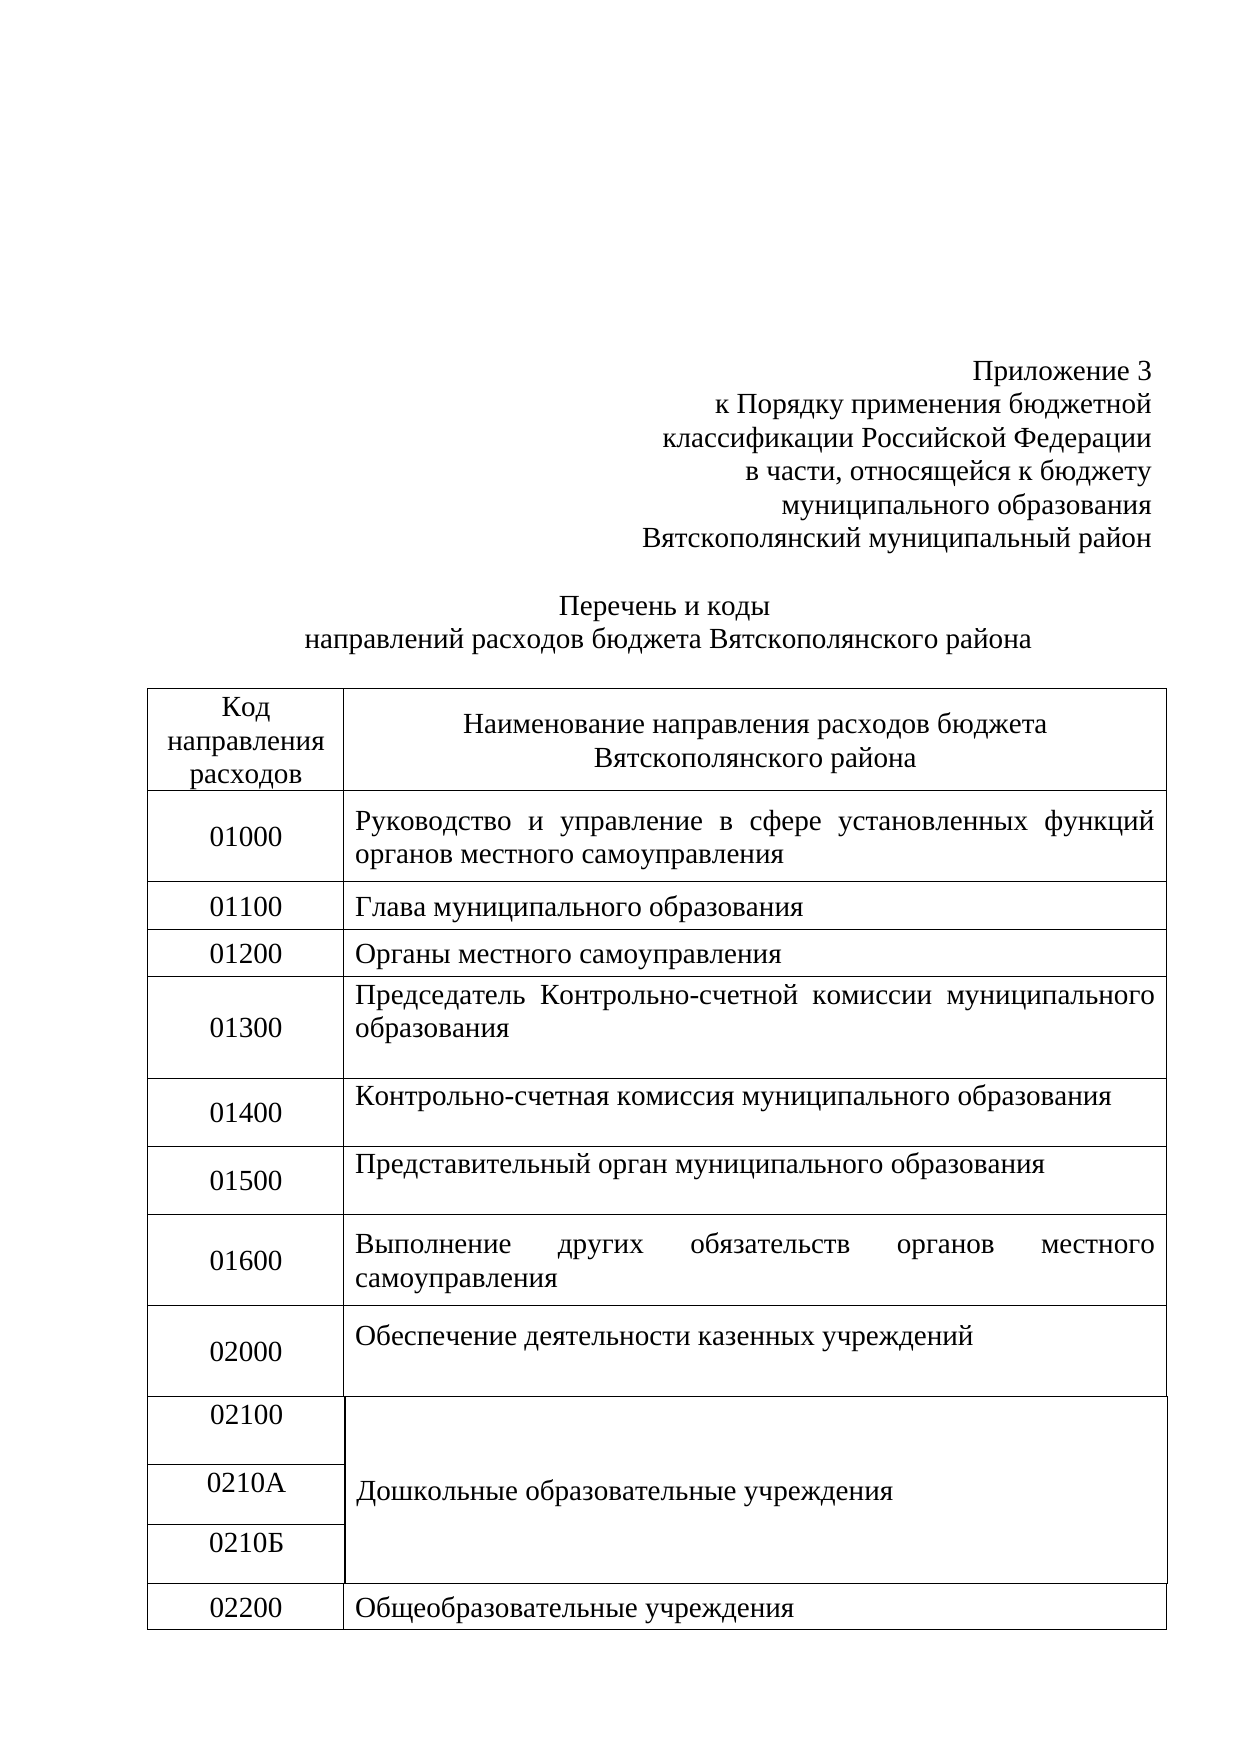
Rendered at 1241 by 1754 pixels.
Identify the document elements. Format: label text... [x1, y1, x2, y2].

table_cell Дошкольные образовательные учреждения [346, 1397, 1167, 1583]
text к Порядку применения бюджетной [177, 386, 1152, 420]
table_cell Обеспечение деятельности казенных учреждений [344, 1306, 1166, 1396]
table_cell 02200 [148, 1584, 343, 1629]
text Вятскополянский муниципальный район [177, 521, 1152, 554]
table_cell Председатель Контрольно-счетной комиссии муниципального образования [344, 977, 1166, 1077]
text направлений расходов бюджета Вятскополянского района [177, 621, 1152, 655]
table_header Код направления расходов [148, 689, 343, 790]
table_cell 01500 [148, 1147, 343, 1214]
table_cell 01600 [148, 1215, 343, 1305]
table_cell 01400 [148, 1079, 343, 1146]
table_header Наименование направления расходов бюджета Вятскополянского района [344, 689, 1166, 790]
text в части, относящейся к бюджету [177, 453, 1152, 487]
text Перечень и коды [177, 588, 1152, 621]
table_cell 02100 [148, 1397, 344, 1464]
table_cell 01300 [148, 977, 343, 1077]
table_cell 01100 [148, 882, 343, 928]
text классификации Российской Федерации [177, 420, 1152, 453]
text муниципального образования [177, 487, 1152, 521]
table_cell 02000 [148, 1306, 343, 1396]
table_cell Органы местного самоуправления [344, 930, 1166, 976]
table_cell Выполнение других обязательств органов местного самоуправления [344, 1215, 1166, 1305]
table_cell Контрольно-счетная комиссия муниципального образования [344, 1079, 1166, 1146]
table_cell Представительный орган муниципального образования [344, 1147, 1166, 1214]
table_cell 0210Б [148, 1525, 344, 1583]
table_cell Глава муниципального образования [344, 882, 1166, 928]
table_cell 01000 [148, 791, 343, 881]
table_cell Общеобразовательные учреждения [344, 1584, 1166, 1629]
table_cell 01200 [148, 930, 343, 976]
text Приложение 3 [177, 353, 1152, 386]
table_cell 0210А [148, 1465, 344, 1524]
table_cell Руководство и управление в сфере установленных функций органов местного самоуправления [344, 791, 1166, 881]
